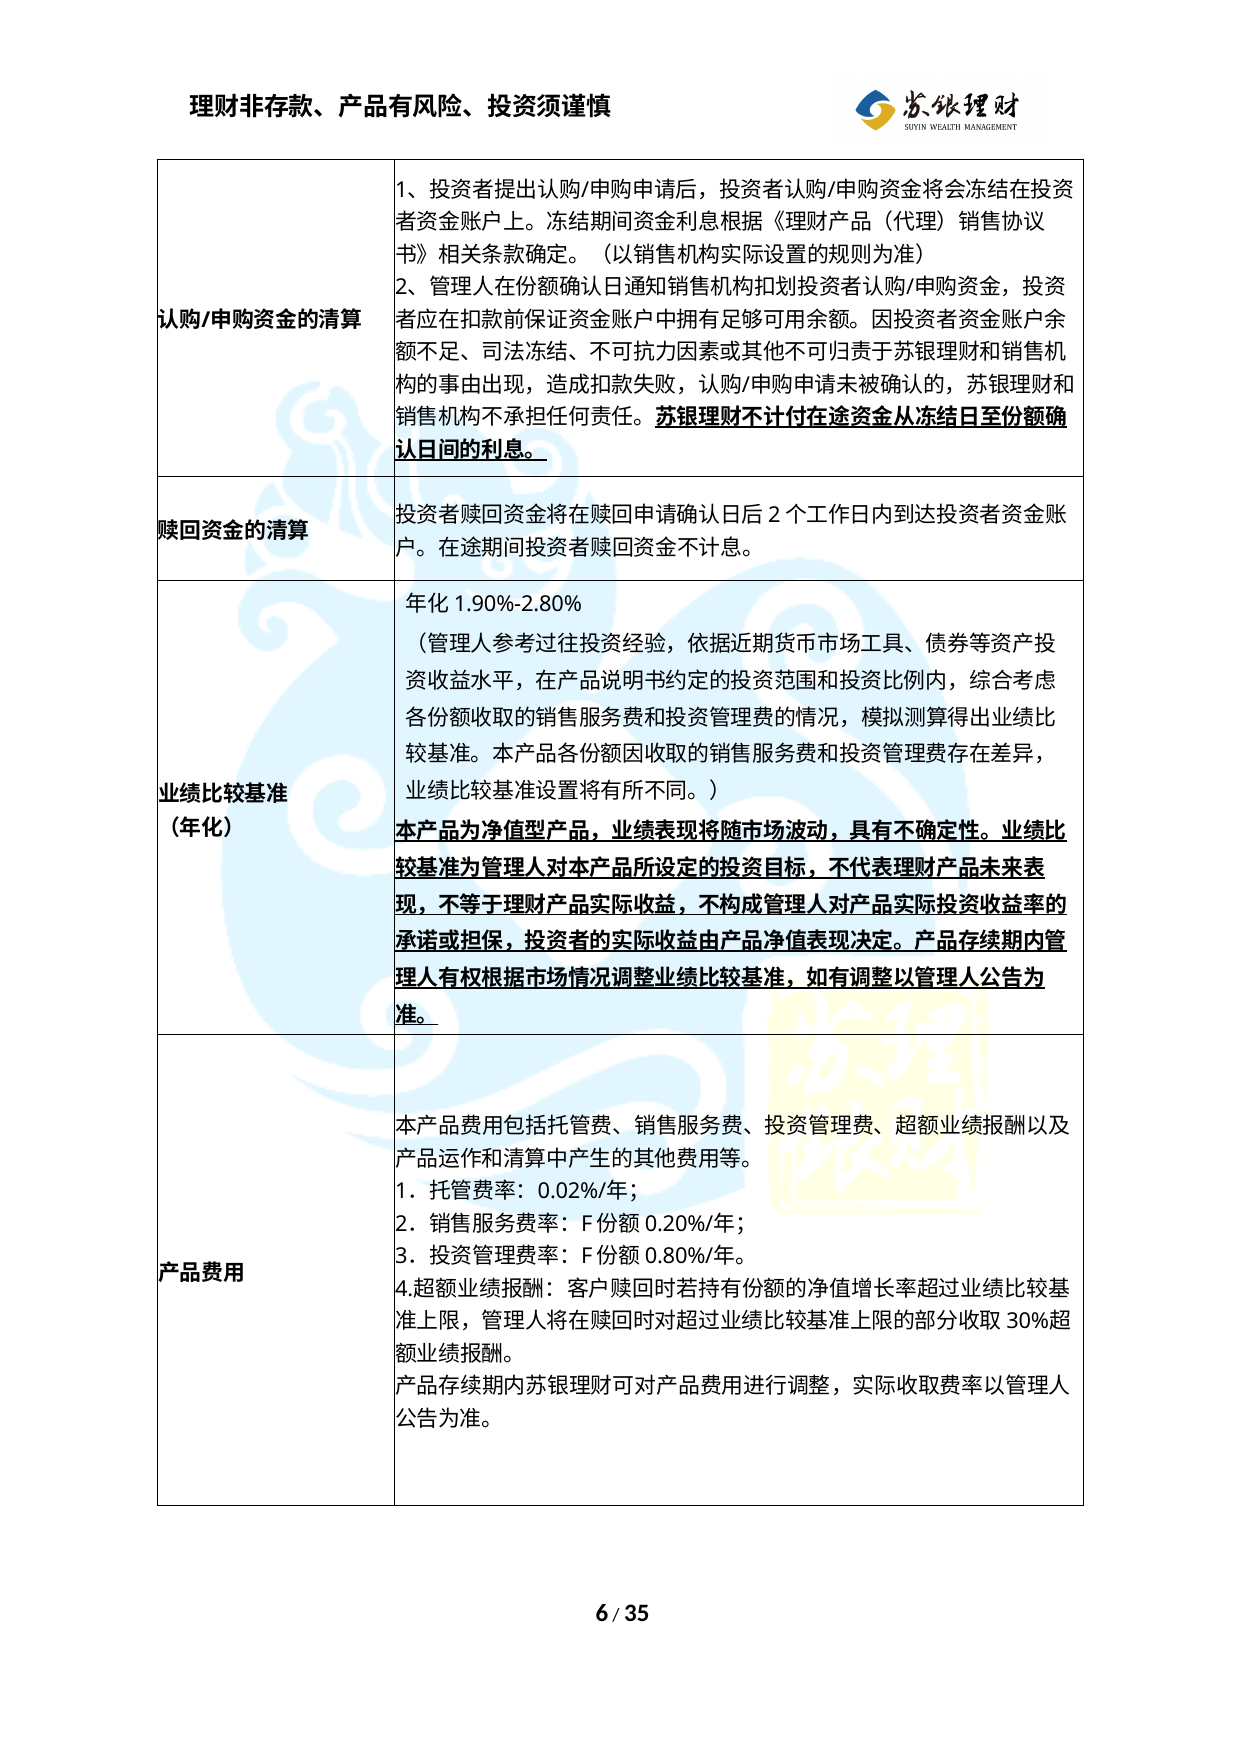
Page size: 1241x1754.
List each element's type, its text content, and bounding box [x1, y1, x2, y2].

table_cell 产品费用 [158, 1035, 394, 1505]
table_cell 投资者赎回资金将在赎回申请确认日后2个工作日内到达投资者资金账户。在途期间投资者赎回资金不计息。 [395, 477, 1083, 580]
table_cell 本产品费用包括托管费、销售服务费、投资管理费、超额业绩报酬以及产品运作和清算中产生的其他费用等。 1．托管费率：0.02%/年； 2．销售服务费率：F份额0.20%/年； 3．投资管理费率：F份额0.80%/年。 4.超额业绩报酬：客户赎回时若持有份额的净值增长率超过业绩比较基准上限，管理人将在赎回时对超过业绩比较基准上限的部分收取30%超额业绩报酬。 产品存续期内苏银理财可对产品费用进行调整，实际收取费率以管理人公告为准。 [395, 1035, 1083, 1505]
table_cell 1、投资者提出认购/申购申请后，投资者认购/申购资金将会冻结在投资者资金账户上。冻结期间资金利息根据《理财产品（代理）销售协议书》相关条款确定。（以销售机构实际设置的规则为准） 2、管理人在份额确认日通知销售机构扣划投资者认购/申购资金，投资者应在扣款前保证资金账户中拥有足够可用余额。因投资者资金账户余额不足、司法冻结、不可抗力因素或其他不可归责于苏银理财和销售机构的事由出现，造成扣款失败，认购/申购申请未被确认的，苏银理财和销售机构不承担任何责任。苏银理财不计付在途资金从冻结日至份额确认日间的利息。 [395, 160, 1083, 476]
table_cell 赎回资金的清算 [158, 477, 394, 580]
table_cell 认购/申购资金的清算 [158, 160, 394, 476]
picture [831, 73, 1049, 143]
table_cell 业绩比较基准 （年化） [158, 581, 394, 1034]
table_cell 年化1.90%-2.80% （管理人参考过往投资经验，依据近期货币市场工具、债券等资产投资收益水平，在产品说明书约定的投资范围和投资比例内，综合考虑各份额收取的销售服务费和投资管理费的情况，模拟测算得出业绩比较基准。本产品各份额因收取的销售服务费和投资管理费存在差异，业绩比较基准设置将有所不同。） 本产品为净值型产品，业绩表现将随市场波动，具有不确定性。业绩比较基准为管理人对本产品所设定的投资目标，不代表理财产品未来表现，不等于理财产品实际收益，不构成管理人对产品实际投资收益率的承诺或担保，投资者的实际收益由产品净值表现决定。产品存续期内管理人有权根据市场情况调整业绩比较基准，如有调整以管理人公告为准。 [395, 581, 1083, 1034]
